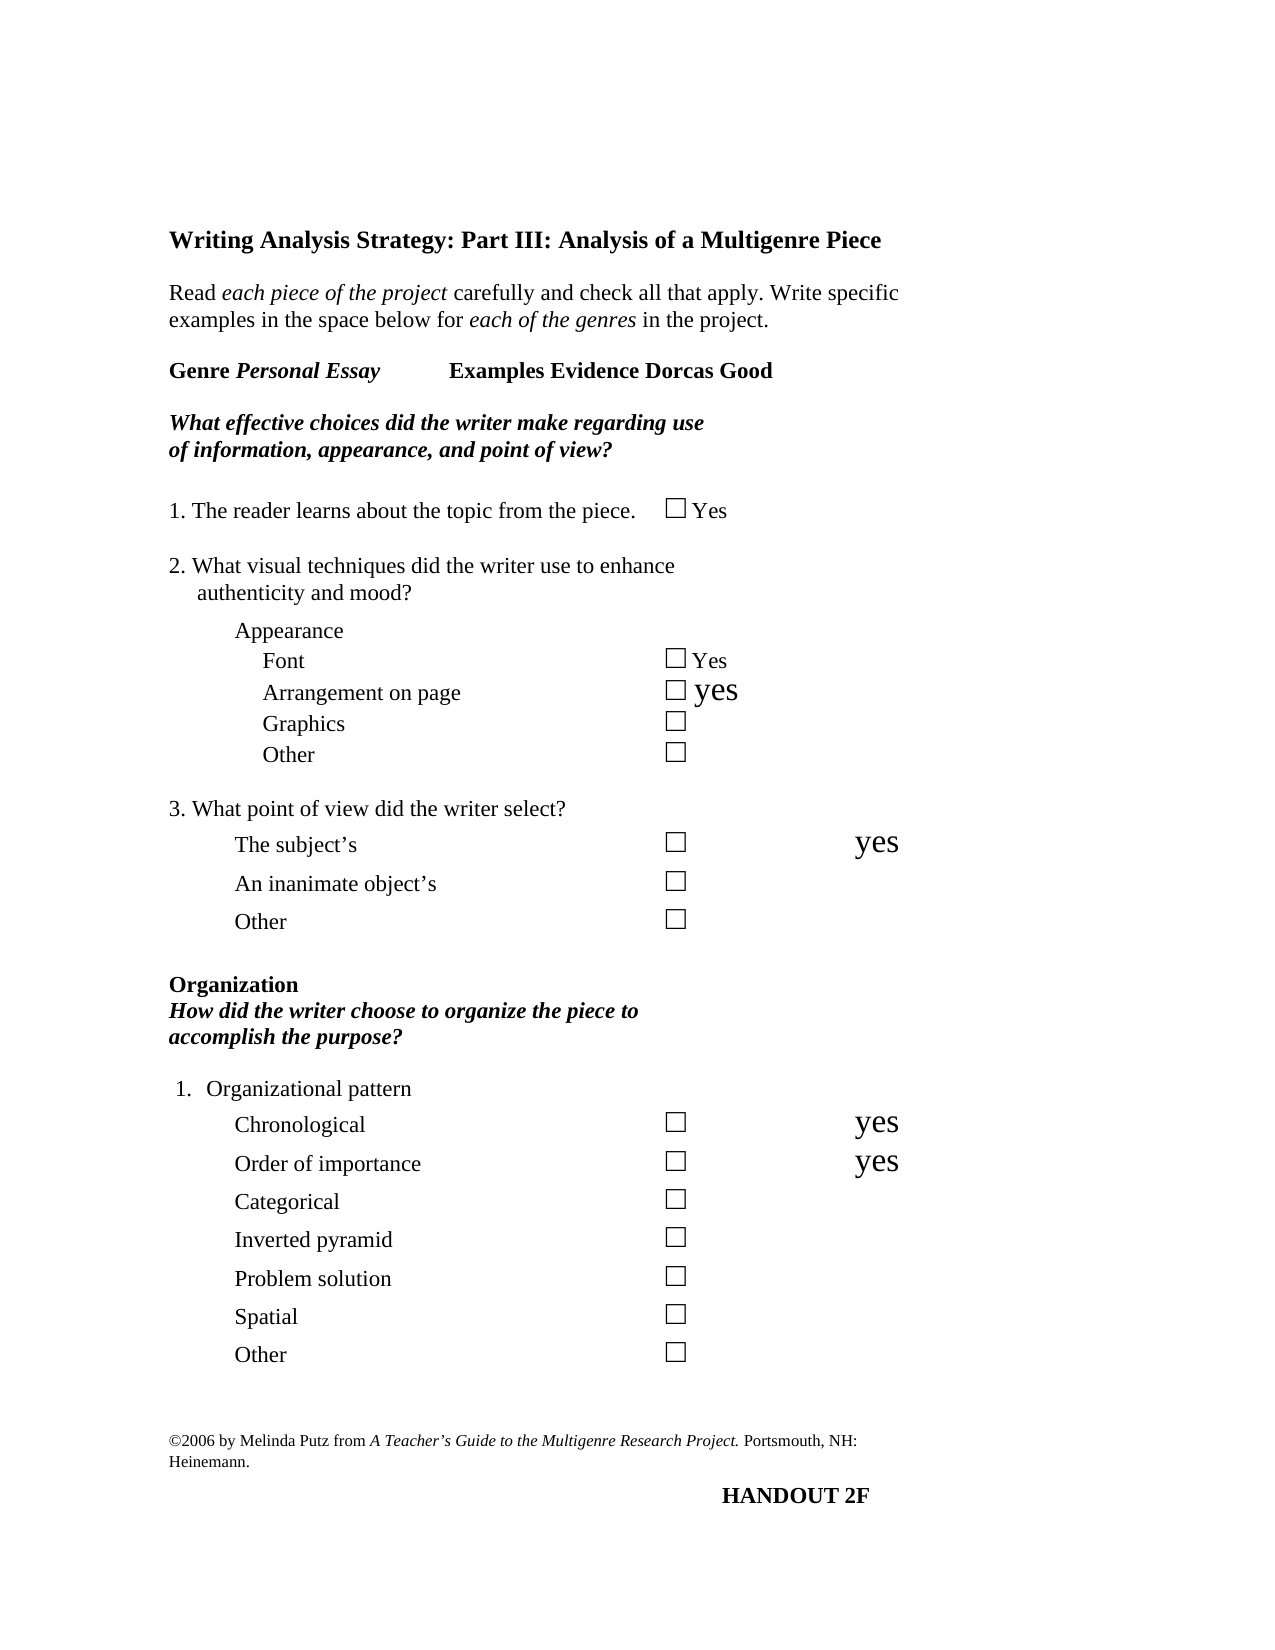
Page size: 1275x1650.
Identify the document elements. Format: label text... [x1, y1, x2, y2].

text Arrangement on page □ yes [169, 675, 899, 706]
text 3. What point of view did the writer select? [169, 795, 900, 822]
text 1. The reader learns about the topic from the piece. □ Yes [169, 488, 900, 526]
text Genre Personal Essay Examples Evidence Dorcas Good [169, 357, 900, 384]
text Read each piece of the project carefully and check all that apply. Write specific examples in the space below for each of the genres in the project. [169, 279, 900, 332]
text 1. Organizational pattern [175, 1075, 899, 1102]
text Chronological □ yes Order of importance □ yes Categorical □ Inverted pyramid □ Problem solution □ Spatial □ Other □ [169, 1102, 899, 1404]
text The subject’s □ yes An inanimate object’s □ Other □ [169, 822, 899, 971]
text of information, appearance, and point of view? [169, 436, 900, 462]
text Organization [169, 971, 900, 997]
text Graphics □ [169, 706, 899, 738]
text How did the writer choose to organize the piece to [169, 997, 899, 1023]
text Writing Analysis Strategy: Part III: Analysis of a Multigenre Piece [169, 225, 900, 254]
text Other □ [169, 738, 899, 769]
text What effective choices did the writer make regarding use [169, 409, 899, 436]
text HANDOUT 2F [722, 1482, 900, 1508]
text accomplish the purpose? [169, 1023, 900, 1050]
text Font □ Yes [169, 644, 899, 675]
text authenticity and mood? [169, 579, 900, 605]
text ©2006 by Melinda Putz from A Teacher’s Guide to the Multigenre Research Project. Portsmouth, NH: Heinemann. [169, 1429, 900, 1471]
text 2. What visual techniques did the writer use to enhance [169, 552, 900, 579]
text Appearance [169, 617, 899, 644]
